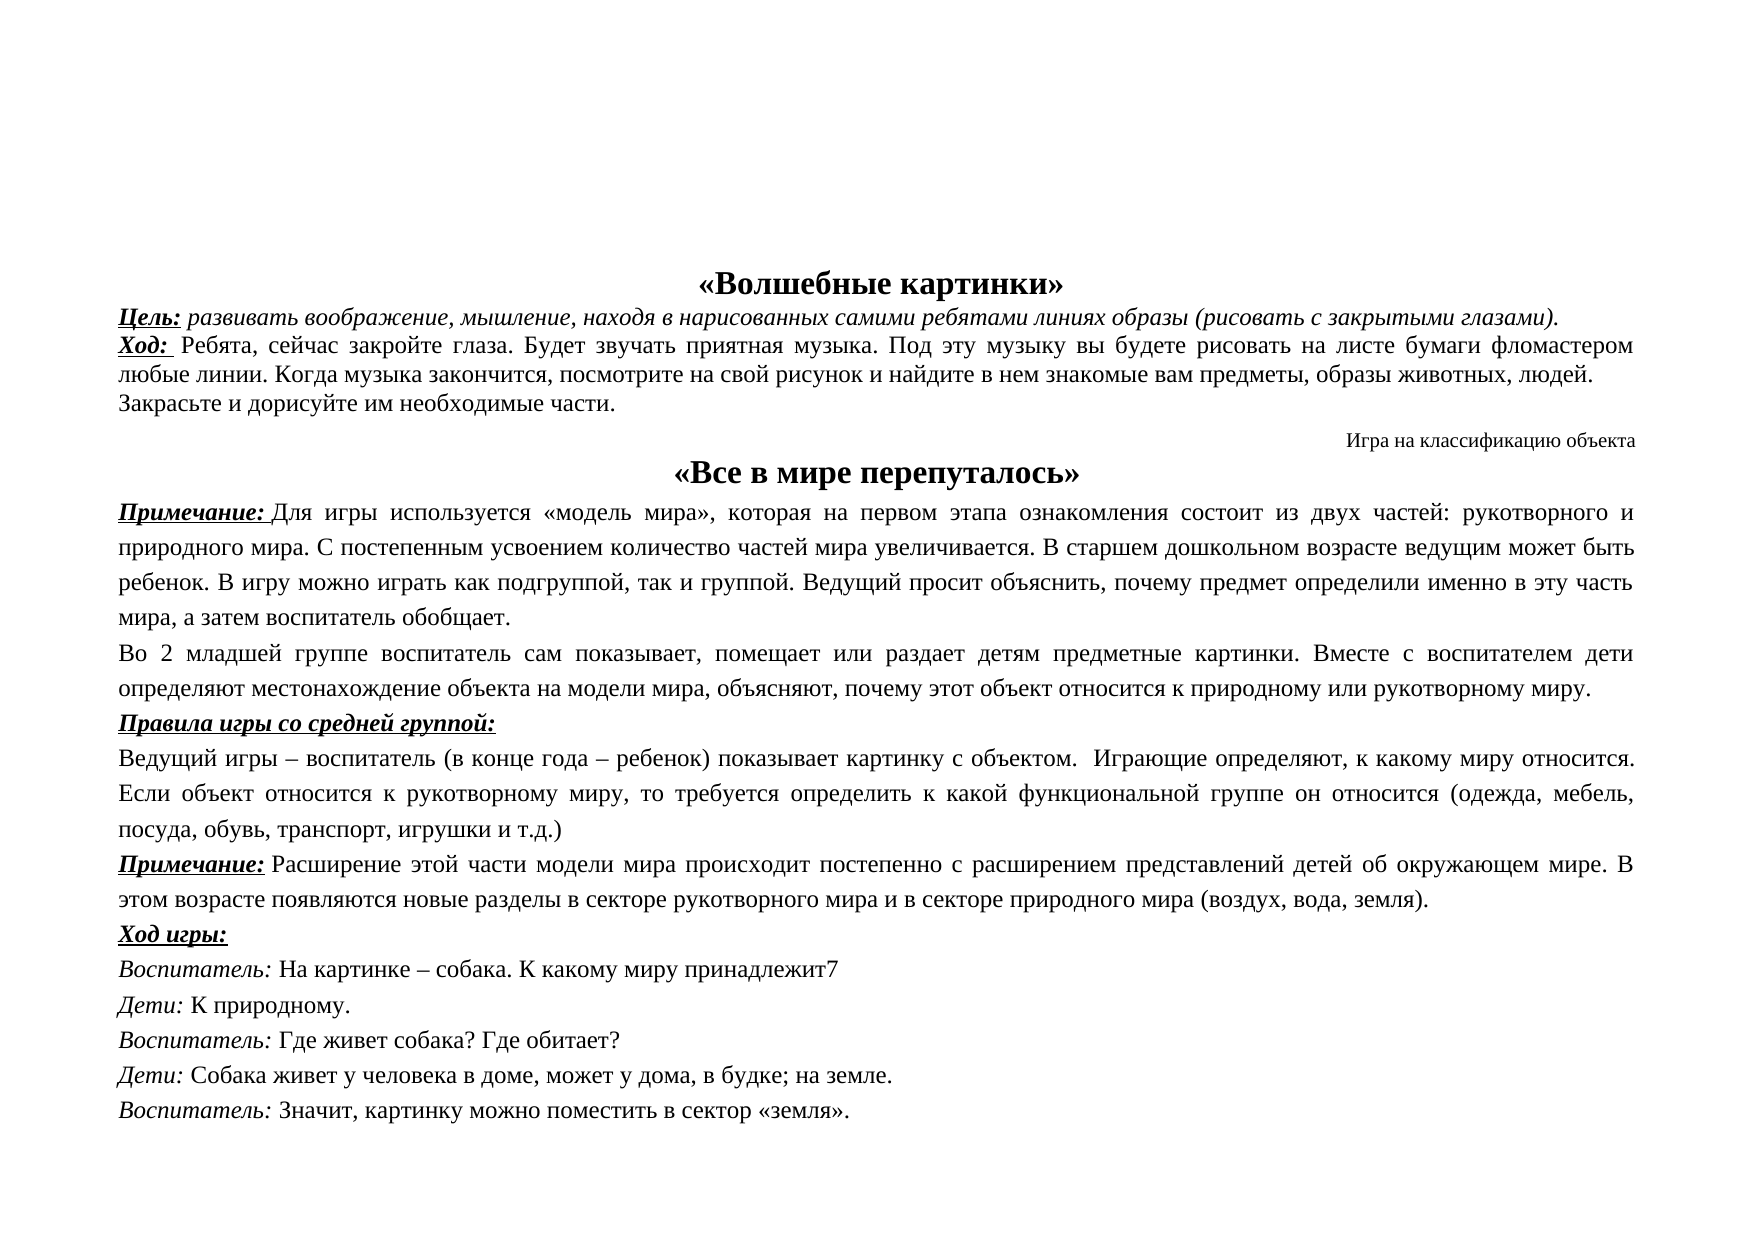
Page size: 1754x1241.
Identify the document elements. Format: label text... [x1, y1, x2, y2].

text Дети: К природному. [118, 983, 1636, 1018]
text Игра на классификацию объекта [118, 417, 1636, 452]
text Воспитатель: Где живет собака? Где обитает? [118, 1018, 1636, 1054]
text Дети: Собака живет у человека в доме, может у дома, в будке; на земле. [118, 1054, 1636, 1089]
text «Волшебные картинки» [118, 263, 1636, 302]
text Ход игры: [118, 913, 1636, 948]
text Правила игры со средней группой: [118, 702, 1636, 737]
text Ход: Ребята, сейчас закройте глаза. Будет звучать приятная музыка. Под эту музыку вы будете рисовать на листе бумаги фломастером любые линии. Когда музыка закончится, посмотрите на свой рисунок и найдите в нем знакомые вам предметы, образы животных, людей. [118, 331, 1636, 388]
text Во 2 младшей группе воспитатель сам показывает, помещает или раздает детям предметные картинки. Вместе с воспитателем дети определяют местонахождение объекта на модели мира, объясняют, почему этот объект относится к природному или рукотворному миру. [118, 631, 1636, 702]
text Примечание: Расширение этой части модели мира происходит постепенно с расширением представлений детей об окружающем мире. В этом возрасте появляются новые разделы в секторе рукотворного мира и в секторе природного мира (воздух, вода, земля). [118, 842, 1636, 913]
text Ведущий игры – воспитатель (в конце года – ребенок) показывает картинку с объектом. Играющие определяют, к какому миру относится. Если объект относится к рукотворному миру, то требуется определить к какой функциональной группе он относится (одежда, мебель, посуда, обувь, транспорт, игрушки и т.д.) [118, 737, 1636, 842]
text Цель: развивать воображение, мышление, находя в нарисованных самими ребятами линиях образы (рисовать с закрытыми глазами). [118, 302, 1636, 331]
text Воспитатель: На картинке – собака. К какому миру принадлежит7 [118, 948, 1636, 983]
text «Все в мире перепуталось» [118, 452, 1636, 490]
text Примечание: Для игры используется «модель мира», которая на первом этапа ознакомления состоит из двух частей: рукотворного и природного мира. С постепенным усвоением количество частей мира увеличивается. В старшем дошкольном возрасте ведущим может быть ребенок. В игру можно играть как подгруппой, так и группой. Ведущий просит объяснить, почему предмет определили именно в эту часть мира, а затем воспитатель обобщает. [118, 490, 1636, 631]
text Закрасьте и дорисуйте им необходимые части. [118, 388, 1636, 417]
text Воспитатель: Значит, картинку можно поместить в сектор «земля». [118, 1089, 1636, 1124]
